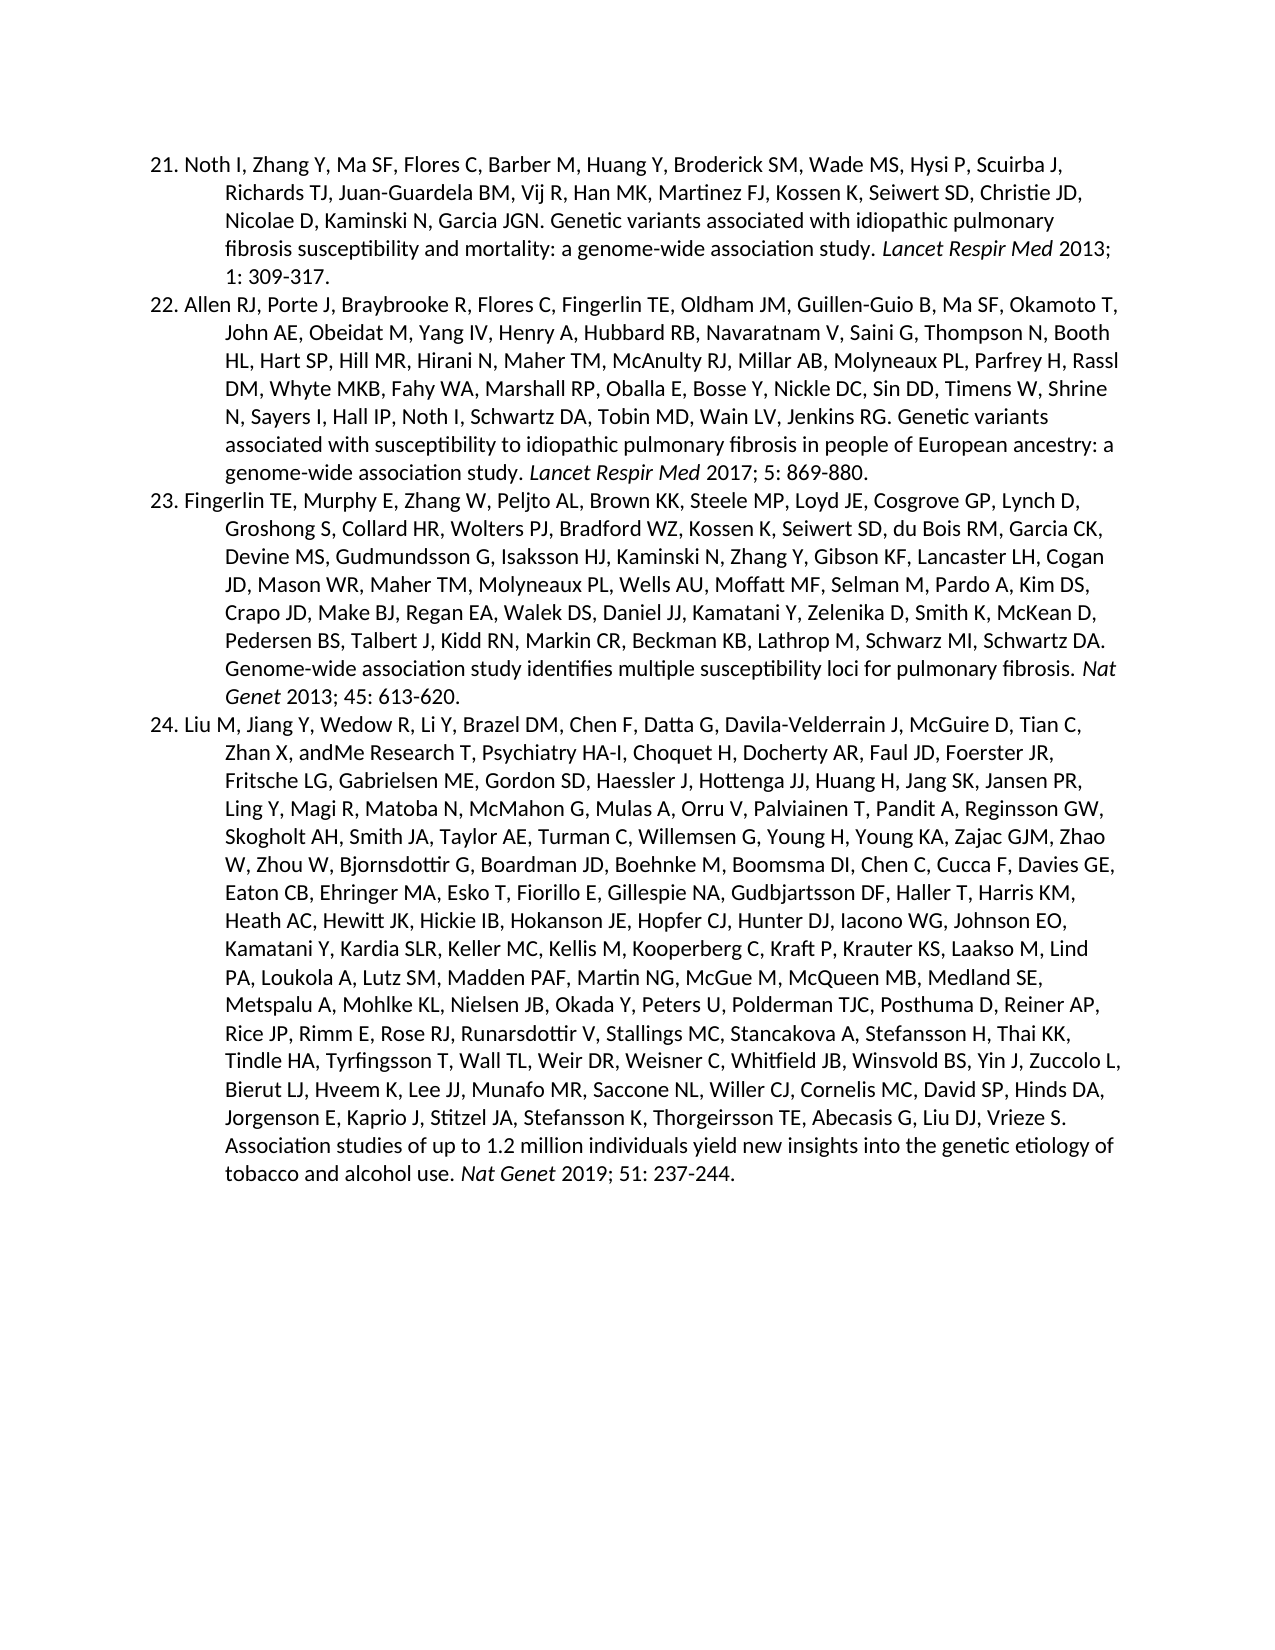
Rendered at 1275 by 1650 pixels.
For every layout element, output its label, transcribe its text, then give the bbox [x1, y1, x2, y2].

text 23. Fingerlin TE, Murphy E, Zhang W, Peljto AL, Brown KK, Steele MP, Loyd JE, Cosgrove GP, Lynch D, Groshong S, Collard HR, Wolters PJ, Bradford WZ, Kossen K, Seiwert SD, du Bois RM, Garcia CK, Devine MS, Gudmundsson G, Isaksson HJ, Kaminski N, Zhang Y, Gibson KF, Lancaster LH, Cogan JD, Mason WR, Maher TM, Molyneaux PL, Wells AU, Moffatt MF, Selman M, Pardo A, Kim DS, Crapo JD, Make BJ, Regan EA, Walek DS, Daniel JJ, Kamatani Y, Zelenika D, Smith K, McKean D, Pedersen BS, Talbert J, Kidd RN, Markin CR, Beckman KB, Lathrop M, Schwarz MI, Schwartz DA. Genome-wide association study identifies multiple susceptibility loci for pulmonary fibrosis. Nat Genet 2013; 45: 613-620. [150, 486, 1125, 710]
text 22. Allen RJ, Porte J, Braybrooke R, Flores C, Fingerlin TE, Oldham JM, Guillen-Guio B, Ma SF, Okamoto T, John AE, Obeidat M, Yang IV, Henry A, Hubbard RB, Navaratnam V, Saini G, Thompson N, Booth HL, Hart SP, Hill MR, Hirani N, Maher TM, McAnulty RJ, Millar AB, Molyneaux PL, Parfrey H, Rassl DM, Whyte MKB, Fahy WA, Marshall RP, Oballa E, Bosse Y, Nickle DC, Sin DD, Timens W, Shrine N, Sayers I, Hall IP, Noth I, Schwartz DA, Tobin MD, Wain LV, Jenkins RG. Genetic variants associated with susceptibility to idiopathic pulmonary fibrosis in people of European ancestry: a genome-wide association study. Lancet Respir Med 2017; 5: 869-880. [150, 290, 1125, 486]
text 21. Noth I, Zhang Y, Ma SF, Flores C, Barber M, Huang Y, Broderick SM, Wade MS, Hysi P, Scuirba J, Richards TJ, Juan-Guardela BM, Vij R, Han MK, Martinez FJ, Kossen K, Seiwert SD, Christie JD, Nicolae D, Kaminski N, Garcia JGN. Genetic variants associated with idiopathic pulmonary fibrosis susceptibility and mortality: a genome-wide association study. Lancet Respir Med 2013; 1: 309-317. [150, 150, 1125, 290]
text 24. Liu M, Jiang Y, Wedow R, Li Y, Brazel DM, Chen F, Datta G, Davila-Velderrain J, McGuire D, Tian C, Zhan X, andMe Research T, Psychiatry HA-I, Choquet H, Docherty AR, Faul JD, Foerster JR, Fritsche LG, Gabrielsen ME, Gordon SD, Haessler J, Hottenga JJ, Huang H, Jang SK, Jansen PR, Ling Y, Magi R, Matoba N, McMahon G, Mulas A, Orru V, Palviainen T, Pandit A, Reginsson GW, Skogholt AH, Smith JA, Taylor AE, Turman C, Willemsen G, Young H, Young KA, Zajac GJM, Zhao W, Zhou W, Bjornsdottir G, Boardman JD, Boehnke M, Boomsma DI, Chen C, Cucca F, Davies GE, Eaton CB, Ehringer MA, Esko T, Fiorillo E, Gillespie NA, Gudbjartsson DF, Haller T, Harris KM, Heath AC, Hewitt JK, Hickie IB, Hokanson JE, Hopfer CJ, Hunter DJ, Iacono WG, Johnson EO, Kamatani Y, Kardia SLR, Keller MC, Kellis M, Kooperberg C, Kraft P, Krauter KS, Laakso M, Lind PA, Loukola A, Lutz SM, Madden PAF, Martin NG, McGue M, McQueen MB, Medland SE, Metspalu A, Mohlke KL, Nielsen JB, Okada Y, Peters U, Polderman TJC, Posthuma D, Reiner AP, Rice JP, Rimm E, Rose RJ, Runarsdottir V, Stallings MC, Stancakova A, Stefansson H, Thai KK, Tindle HA, Tyrfingsson T, Wall TL, Weir DR, Weisner C, Whitfield JB, Winsvold BS, Yin J, Zuccolo L, Bierut LJ, Hveem K, Lee JJ, Munafo MR, Saccone NL, Willer CJ, Cornelis MC, David SP, Hinds DA, Jorgenson E, Kaprio J, Stitzel JA, Stefansson K, Thorgeirsson TE, Abecasis G, Liu DJ, Vrieze S. Association studies of up to 1.2 million individuals yield new insights into the genetic etiology of tobacco and alcohol use. Nat Genet 2019; 51: 237-244. [150, 710, 1125, 1187]
